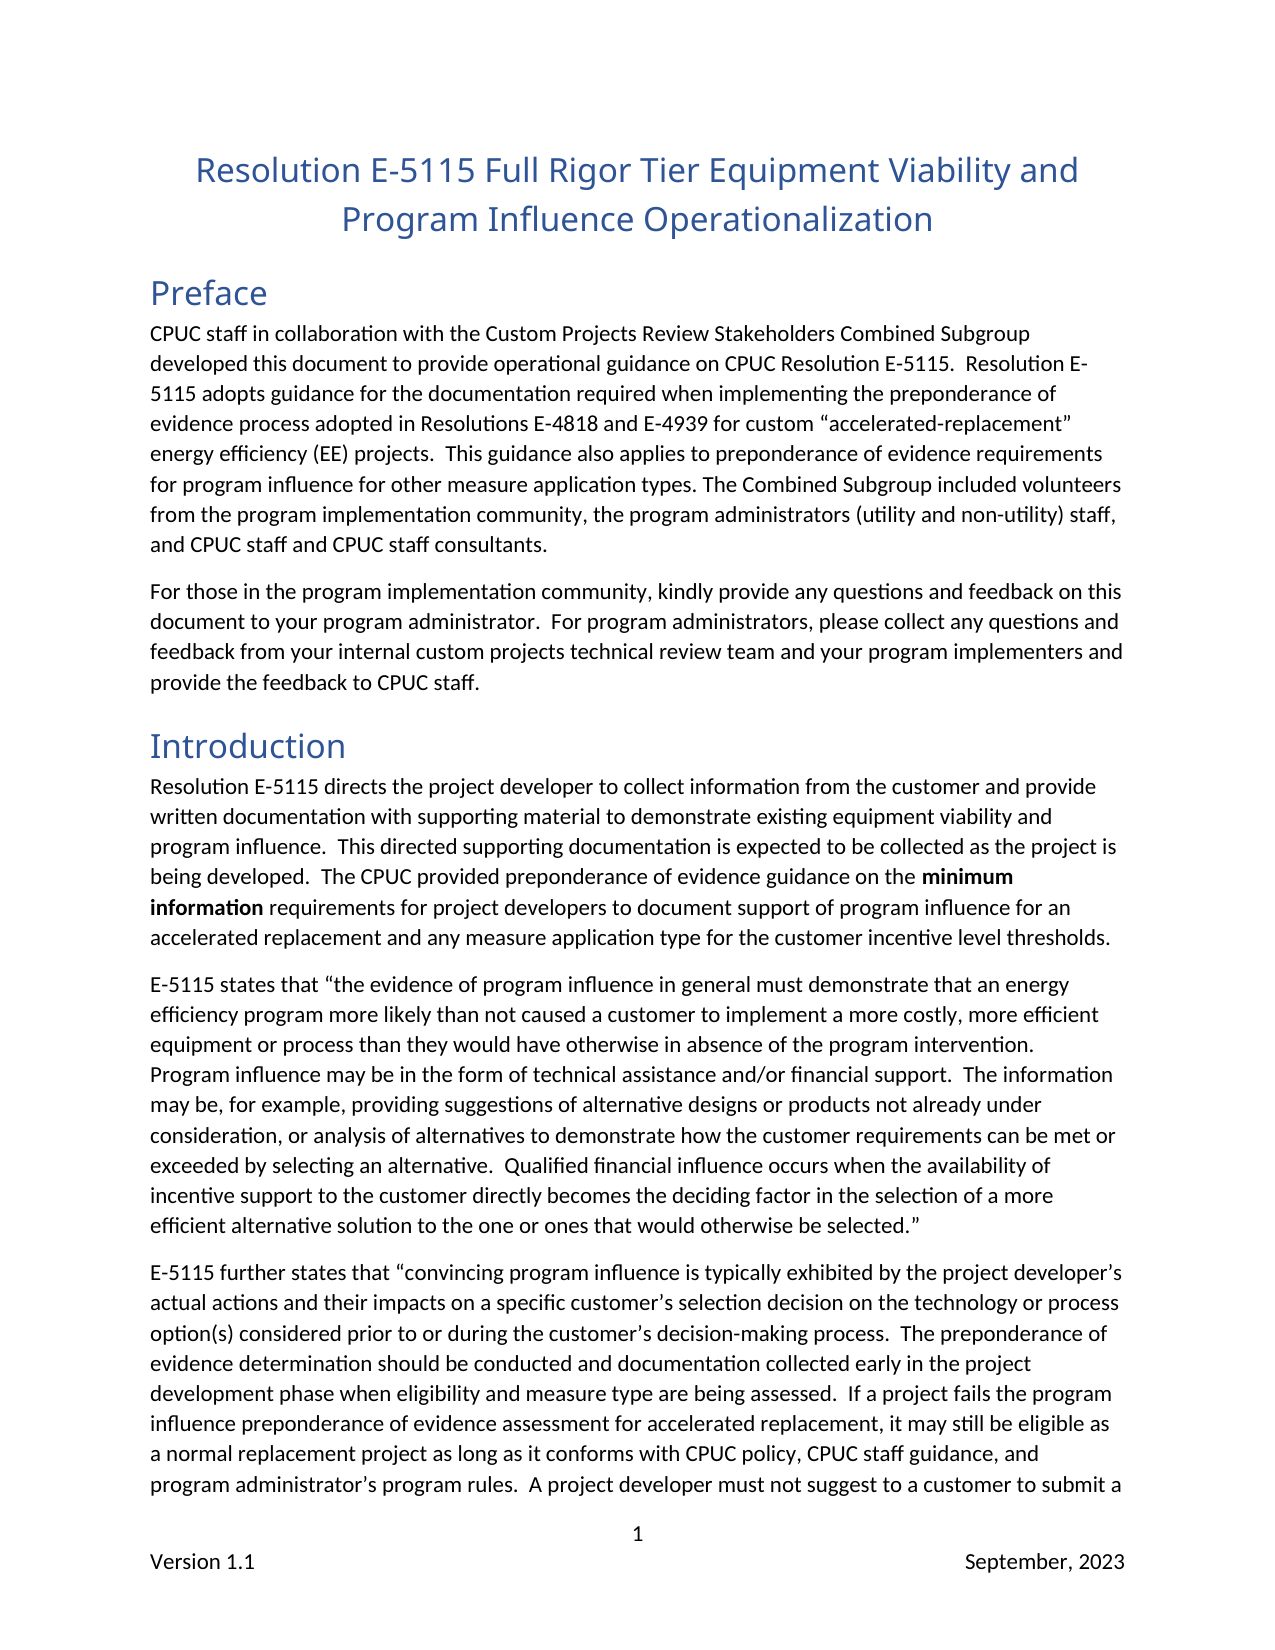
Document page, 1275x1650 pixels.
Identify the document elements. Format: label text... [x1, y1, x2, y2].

text E-5115 states that “the evidence of program influence in general must demonstrate that an energy efficiency program more likely than not caused a customer to implement a more costly, more efficient equipment or process than they would have otherwise in absence of the program intervention. Program influence may be in the form of technical assistance and/or financial support. The information may be, for example, providing suggestions of alternative designs or products not already under consideration, or analysis of alternatives to demonstrate how the customer requirements can be met or exceeded by selecting an alternative. Qualified financial influence occurs when the availability of incentive support to the customer directly becomes the deciding factor in the selection of a more efficient alternative solution to the one or ones that would otherwise be selected.” [150, 970, 1125, 1239]
text CPUC staff in collaboration with the Custom Projects Review Stakeholders Combined Subgroup developed this document to provide operational guidance on CPUC Resolution E-5115. Resolution E-5115 adopts guidance for the documentation required when implementing the preponderance of evidence process adopted in Resolutions E-4818 and E-4939 for custom “accelerated-replacement” energy efficiency (EE) projects. This guidance also applies to preponderance of evidence requirements for program influence for other measure application types. The Combined Subgroup included volunteers from the program implementation community, the program administrators (utility and non-utility) staff, and CPUC staff and CPUC staff consultants. [150, 319, 1125, 558]
text For those in the program implementation community, kindly provide any questions and feedback on this document to your program administrator. For program administrators, please collect any questions and feedback from your internal custom projects technical review team and your program implementers and provide the feedback to CPUC staff. [150, 577, 1125, 696]
subtitle Resolution E-5115 Full Rigor Tier Equipment Viability and Program Influence Operationalization [150, 147, 1125, 241]
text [150, 1258, 1125, 1498]
text Resolution E-5115 directs the project developer to collect information from the customer and provide written documentation with supporting material to demonstrate existing equipment viability and program influence. This directed supporting documentation is expected to be collected as the project is being developed. The CPUC provided preponderance of evidence guidance on the minimum information requirements for project developers to document support of program influence for an accelerated replacement and any measure application type for the customer incentive level thresholds. [150, 772, 1125, 951]
subtitle Preface [150, 270, 1125, 315]
subtitle Introduction [150, 723, 1125, 768]
